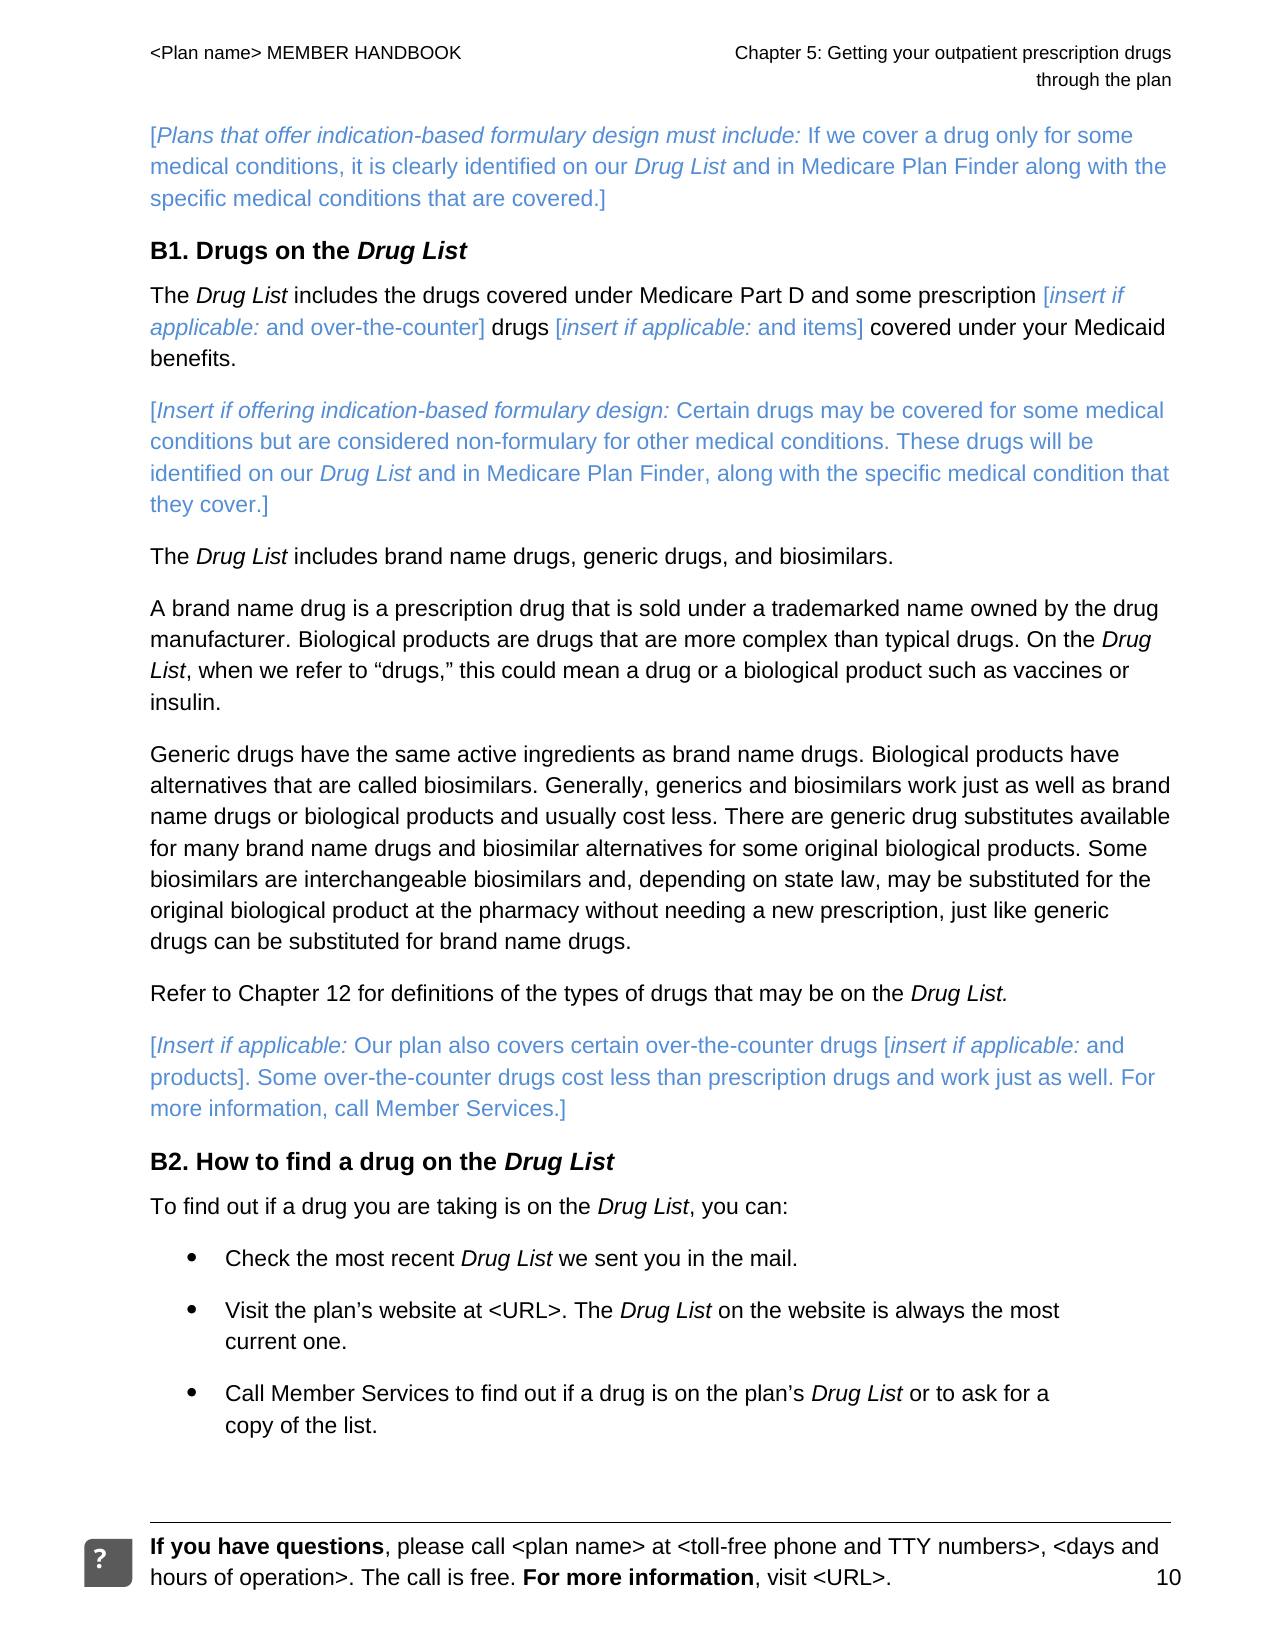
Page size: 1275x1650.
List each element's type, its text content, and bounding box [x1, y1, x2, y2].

text [Insert if offering indication-based formulary design: Certain drugs may be covered for some medical conditions but are considered non-formulary for other medical conditions. These drugs will be identified on our Drug List and in Medicare Plan Finder, along with the specific medical condition that they cover.] [150, 393, 1171, 518]
list Visit the plan’s website at <URL>. The Drug List on the website is always the most current one. [187, 1293, 1096, 1356]
text To find out if a drug you are taking is on the Drug List, you can: [150, 1189, 1171, 1221]
subtitle B2. How to find a drug on the Drug List [150, 1143, 1096, 1177]
list Check the most recent Drug List we sent you in the mail. [187, 1241, 1096, 1273]
text The Drug List includes the drugs covered under Medicare Part D and some prescription [insert if applicable: and over-the-counter] drugs [insert if applicable: and items] covered under your Medicaid benefits. [150, 279, 1171, 373]
list Call Member Services to find out if a drug is on the plan’s Drug List or to ask for a copy of the list. [187, 1377, 1096, 1439]
text Refer to Chapter 12 for definitions of the types of drugs that may be on the Drug List. [150, 977, 1171, 1008]
text A brand name drug is a prescription drug that is sold under a trademarked name owned by the drug manufacturer. Biological products are drugs that are more complex than typical drugs. On the Drug List, when we refer to “drugs,” this could mean a drug or a biological product such as vaccines or insulin. [150, 591, 1171, 716]
text The Drug List includes brand name drugs, generic drugs, and biosimilars. [150, 539, 1171, 571]
text Generic drugs have the same active ingredients as brand name drugs. Biological products have alternatives that are called biosimilars. Generally, generics and biosimilars work just as well as brand name drugs or biological products and usually cost less. There are generic drug substitutes available for many brand name drugs and biosimilar alternatives for some original biological products. Some biosimilars are interchangeable biosimilars and, depending on state law, may be substituted for the original biological product at the pharmacy without needing a new prescription, just like generic drugs can be substituted for brand name drugs. [150, 737, 1171, 956]
text [Insert if applicable: Our plan also covers certain over-the-counter drugs [insert if applicable: and products]. Some over-the-counter drugs cost less than prescription drugs and work just as well. For more information, call Member Services.] [150, 1029, 1171, 1123]
subtitle B1. Drugs on the Drug List [150, 233, 1096, 266]
text [Plans that offer indication-based formulary design must include: If we cover a drug only for some medical conditions, it is clearly identified on our Drug List and in Medicare Plan Finder along with the specific medical conditions that are covered.] [150, 118, 1171, 212]
